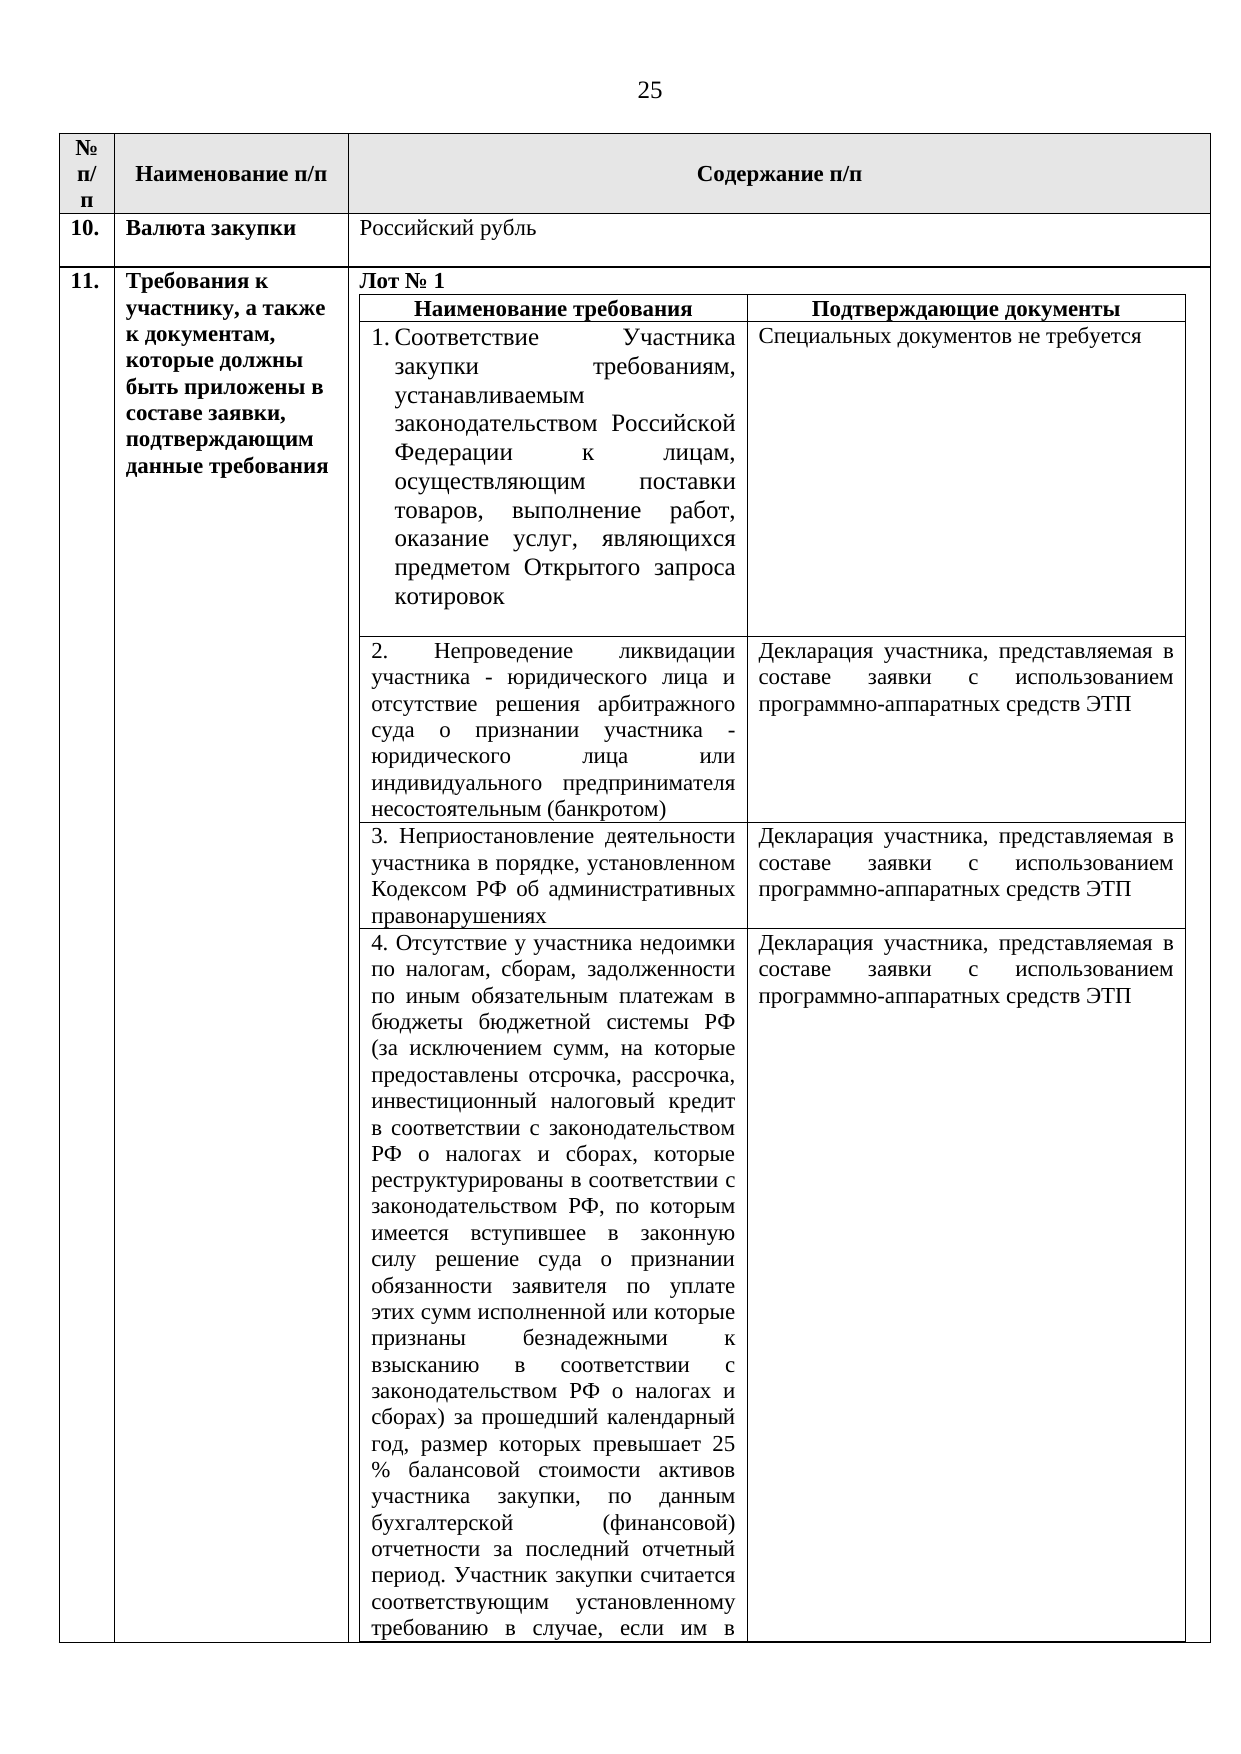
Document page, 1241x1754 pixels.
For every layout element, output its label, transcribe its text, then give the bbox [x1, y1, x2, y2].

table_cell Российский рубль [349, 214, 1210, 266]
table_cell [115, 268, 348, 1642]
table_header № п/п [60, 134, 114, 213]
table_cell [60, 214, 114, 266]
table_cell Валюта закупки [115, 214, 348, 266]
table_header Наименование п/п [115, 134, 348, 213]
table_cell Лот № 1 [349, 268, 1210, 1642]
table_cell [60, 268, 114, 1642]
table_header Содержание п/п [349, 134, 1210, 213]
